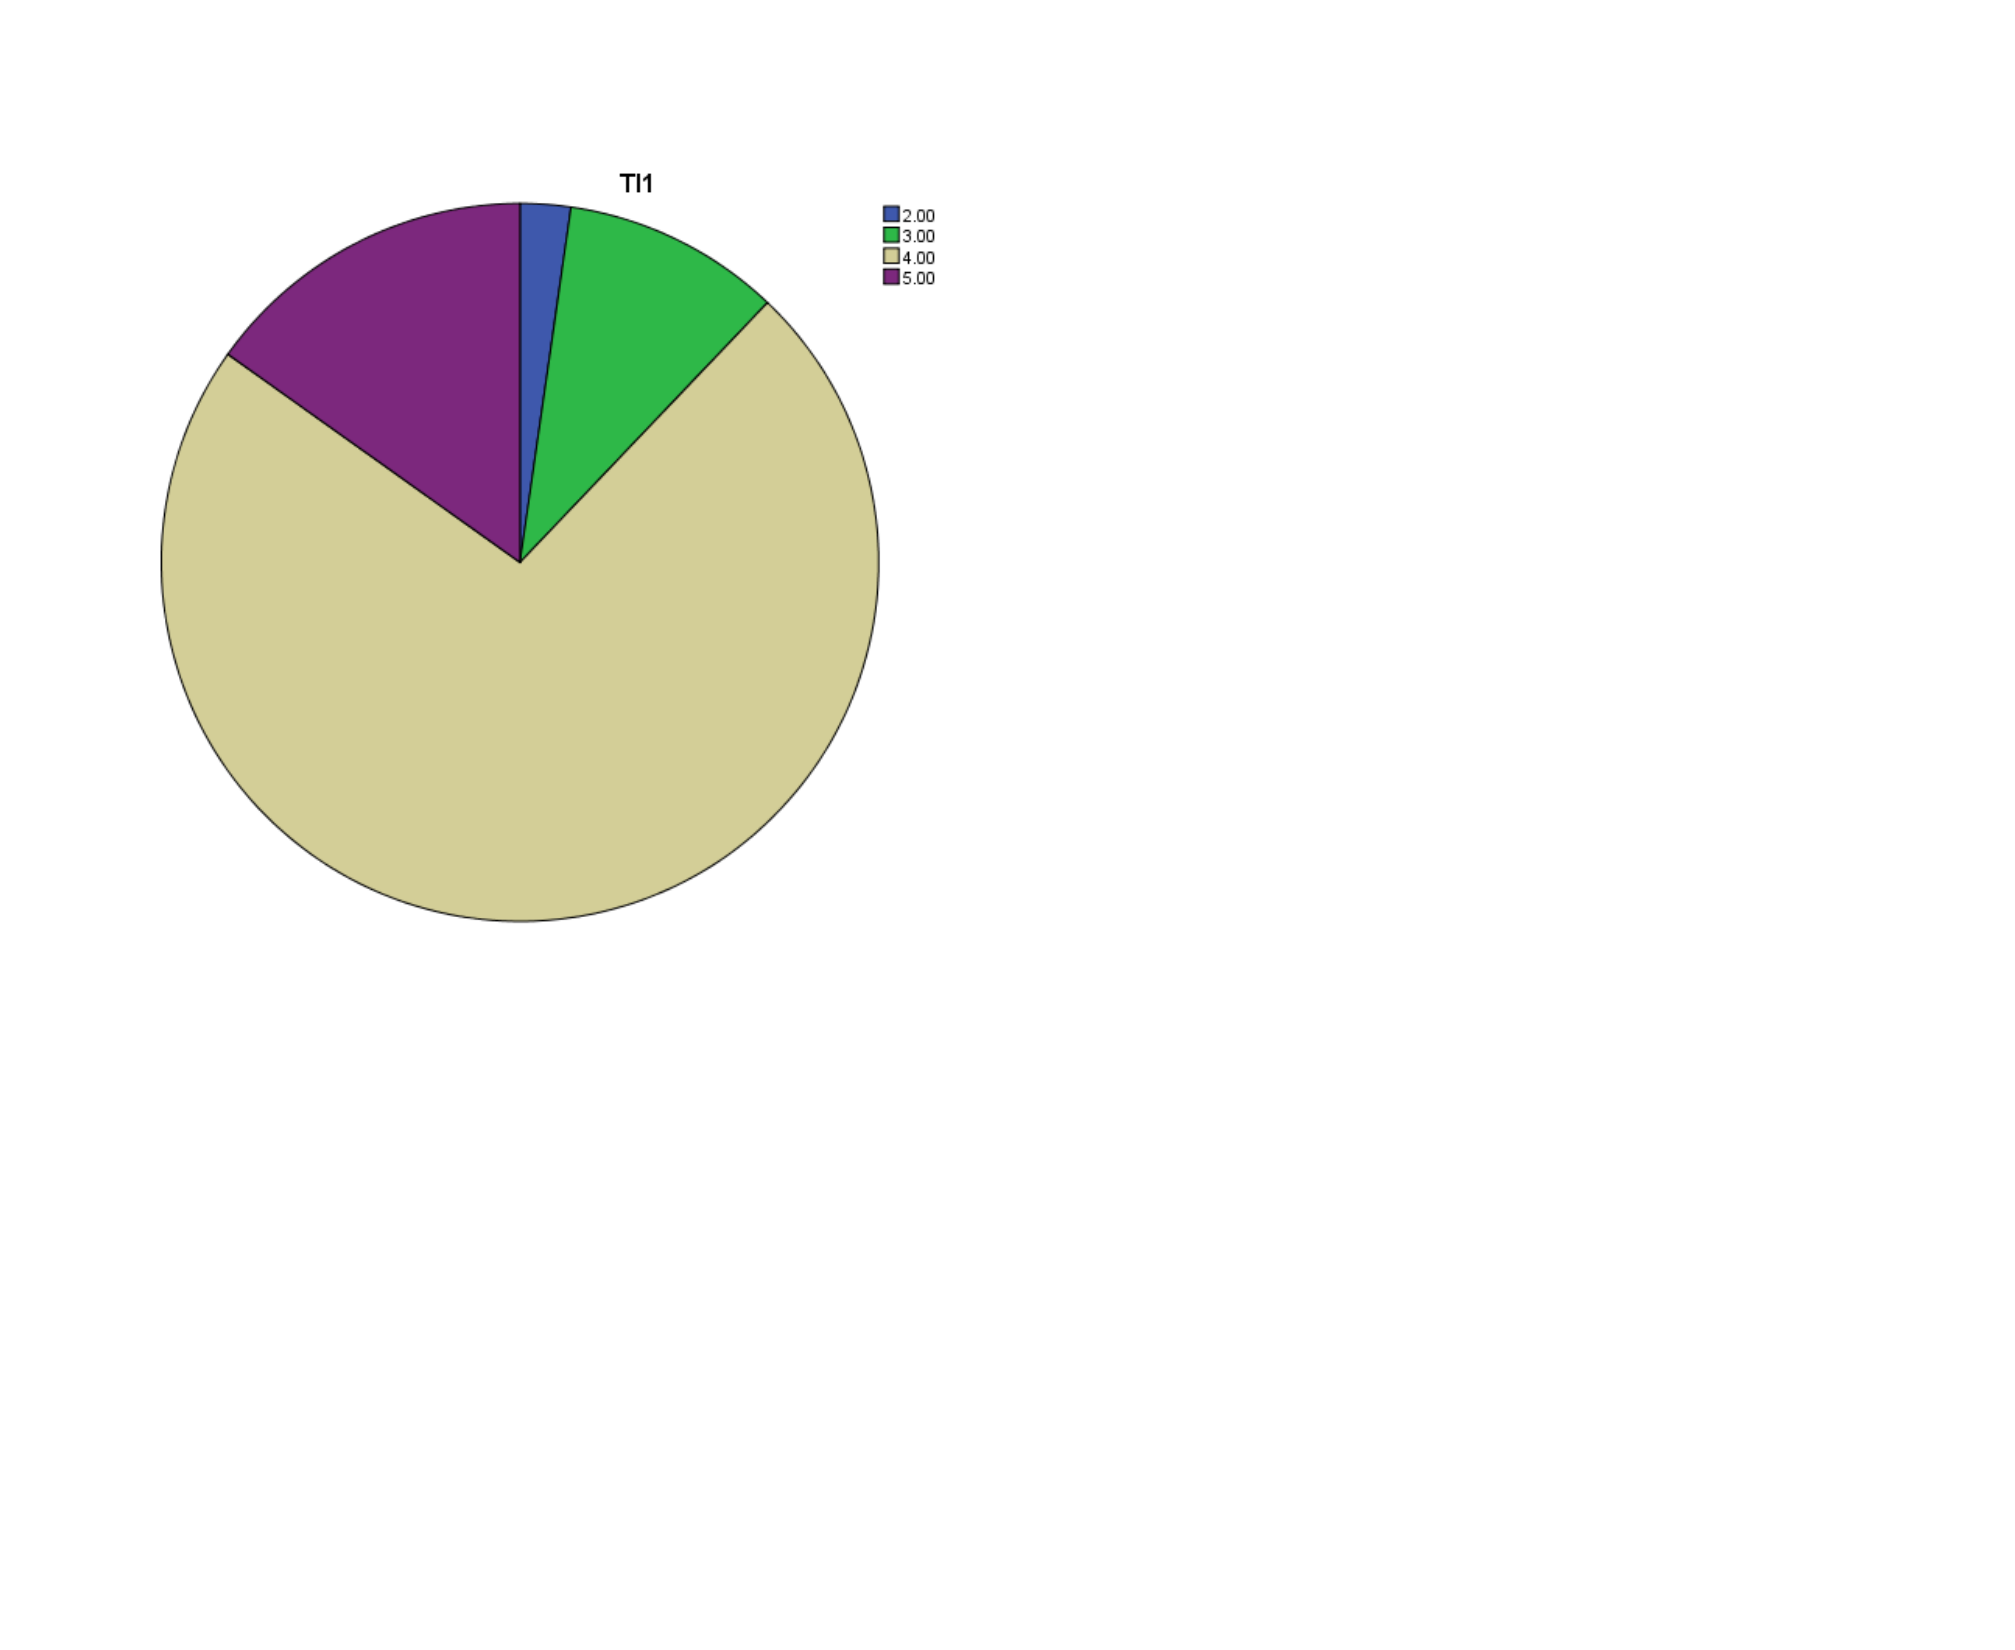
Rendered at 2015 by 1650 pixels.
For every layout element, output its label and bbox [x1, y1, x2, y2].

picture [150, 150, 1126, 931]
